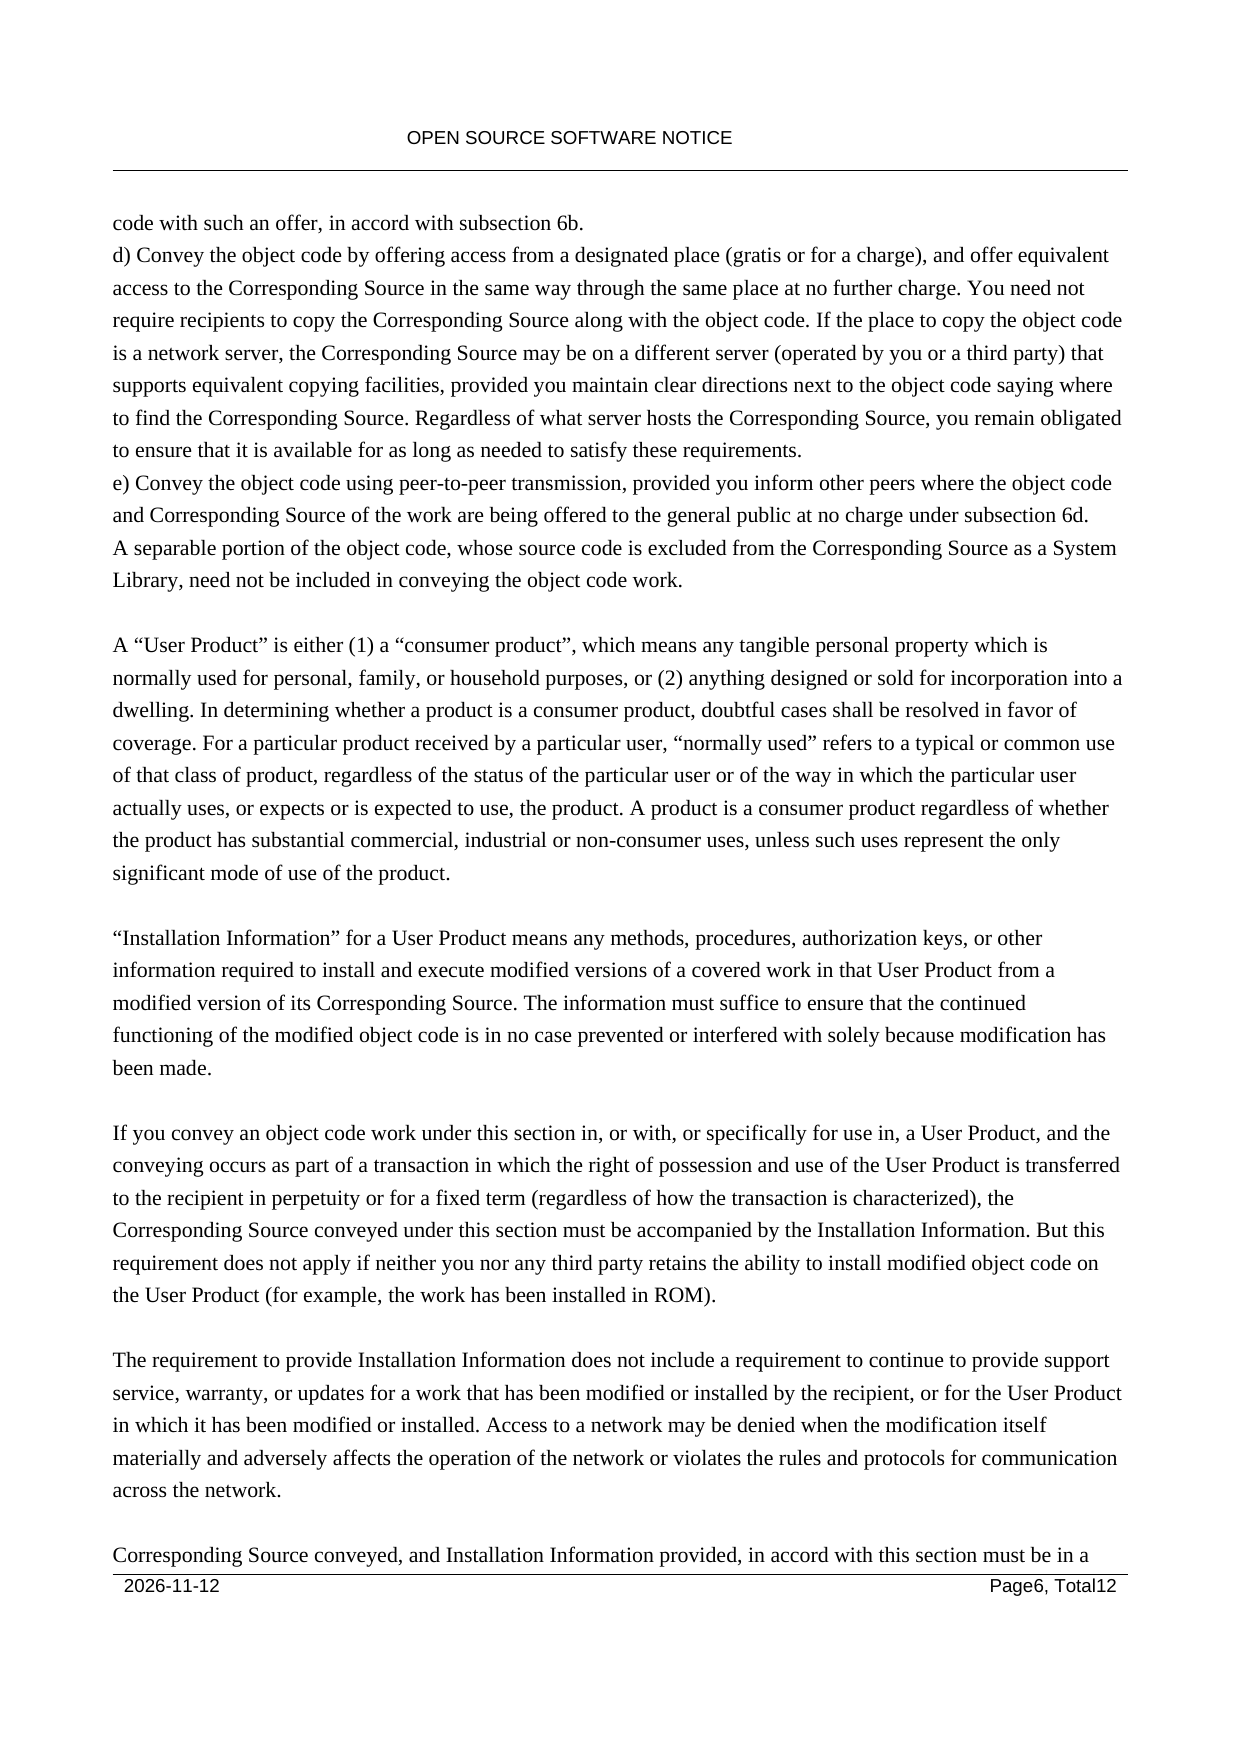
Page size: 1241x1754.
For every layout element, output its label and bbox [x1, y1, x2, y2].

text [112, 206, 1128, 1571]
